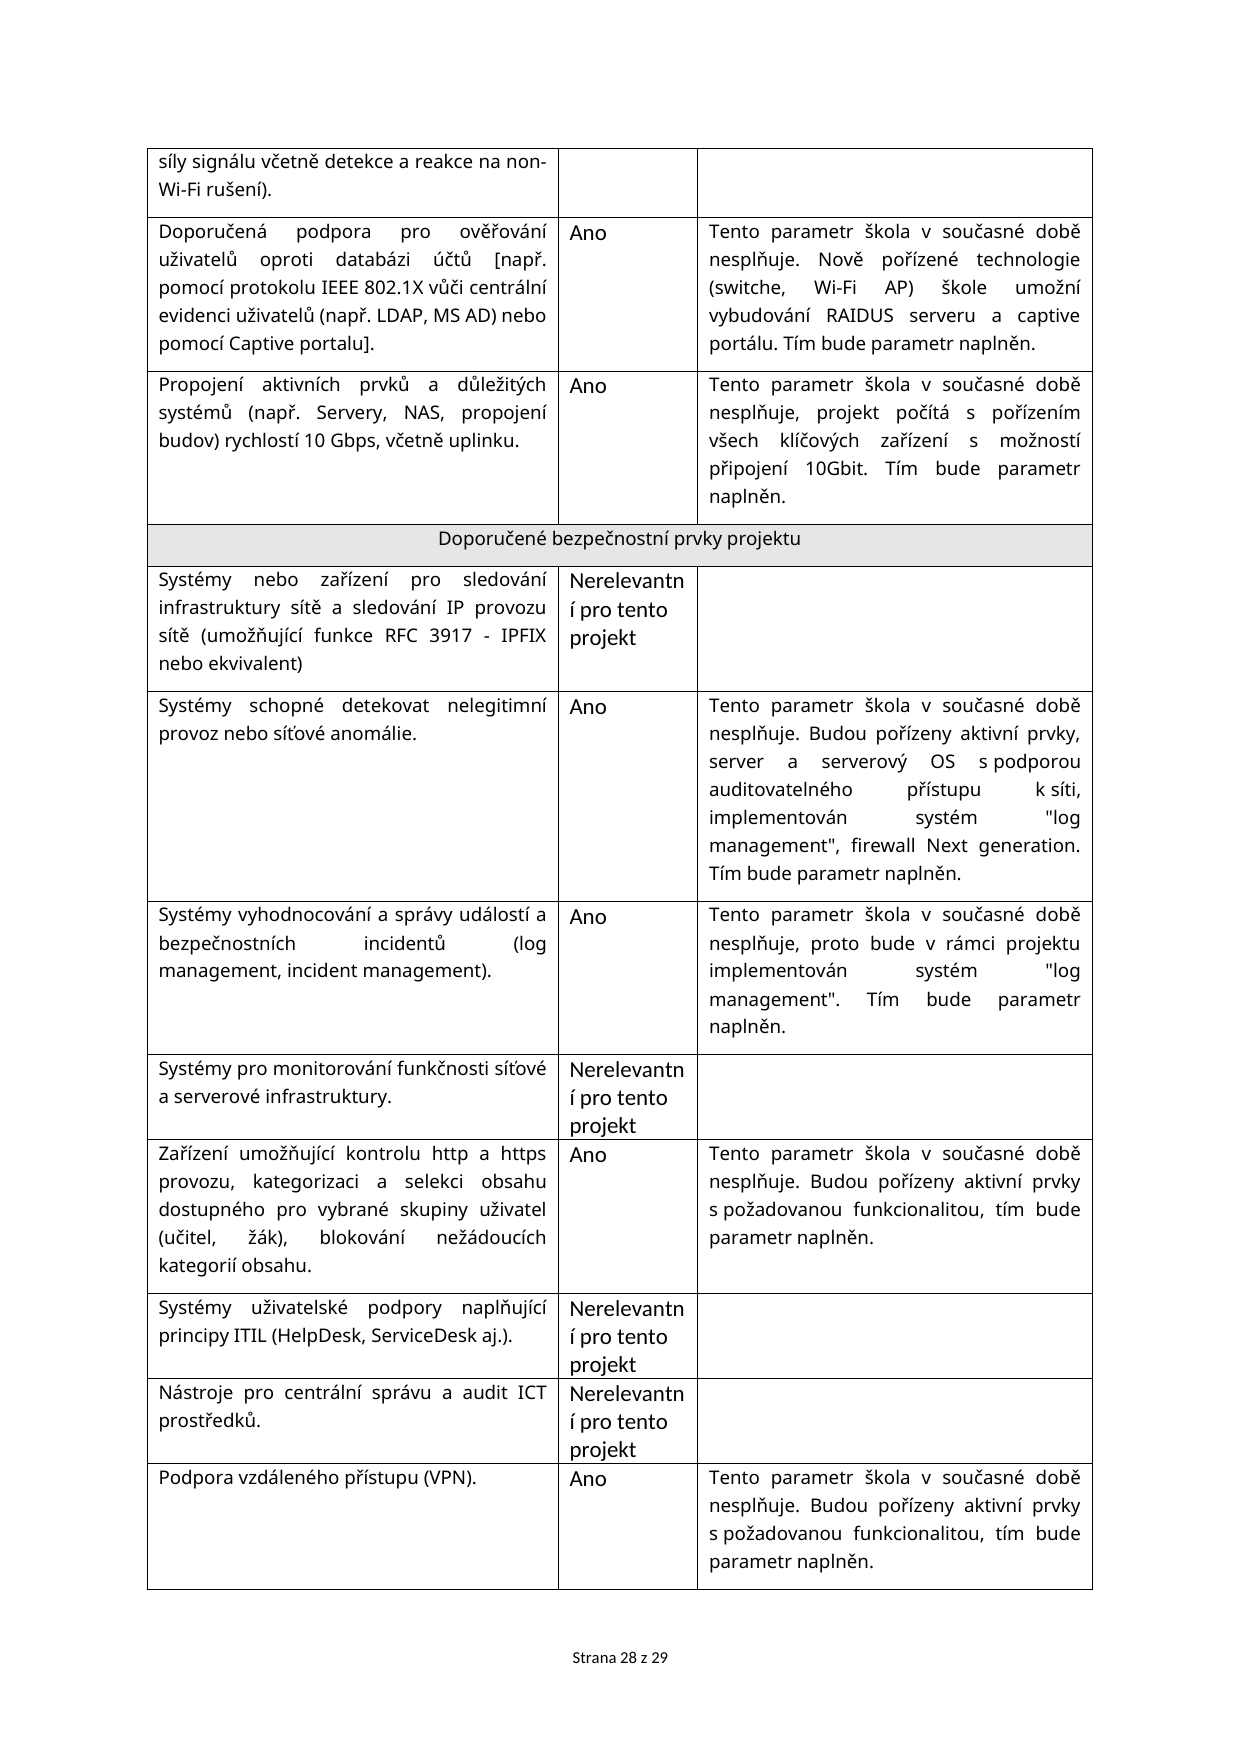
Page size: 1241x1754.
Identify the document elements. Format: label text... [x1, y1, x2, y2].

table_cell Podpora vzdáleného přístupu (VPN). [148, 1464, 558, 1589]
table_cell [559, 149, 697, 217]
table_cell Systémy pro monitorování funkčnosti síťové a serverové infrastruktury. [148, 1055, 558, 1139]
table_cell [559, 1464, 697, 1589]
table_cell [698, 1379, 1092, 1463]
table_cell [698, 567, 1092, 691]
table_cell Doporučené bezpečnostní prvky projektu [148, 525, 1092, 566]
table_cell [559, 372, 697, 524]
table_cell Systémy uživatelské podpory naplňující principy ITIL (HelpDesk, ServiceDesk aj.). [148, 1294, 558, 1378]
table_cell [559, 902, 697, 1054]
table_cell [698, 1055, 1092, 1139]
table_cell [559, 1140, 697, 1293]
table_cell [559, 692, 697, 901]
table_cell Tento parametr škola v současné době nesplňuje, projekt počítá s pořízením všech klíčových zařízení s možností připojení 10Gbit. Tím bude parametr naplněn. [698, 372, 1092, 524]
table_cell [559, 218, 697, 371]
table_cell Systémy nebo zařízení pro sledování infrastruktury sítě a sledování IP provozu sítě (umožňující funkce RFC 3917 - IPFIX nebo ekvivalent) [148, 567, 558, 691]
table_cell Propojení aktivních prvků a důležitých systémů (např. Servery, NAS, propojení budov) rychlostí 10 Gbps, včetně uplinku. [148, 372, 558, 524]
table_cell Zařízení umožňující kontrolu http a https provozu, kategorizaci a selekci obsahu dostupného pro vybrané skupiny uživatel (učitel, žák), blokování nežádoucích kategorií obsahu. [148, 1140, 558, 1293]
table_cell Doporučená podpora pro ověřování uživatelů oproti databázi účtů [např. pomocí protokolu IEEE 802.1X vůči centrální evidenci uživatelů (např. LDAP, MS AD) nebo pomocí Captive portalu]. [148, 218, 558, 371]
table_cell Tento parametr škola v současné době nesplňuje. Budou pořízeny aktivní prvky s požadovanou funkcionalitou, tím bude parametr naplněn. [698, 1140, 1092, 1293]
table_cell Nástroje pro centrální správu a audit ICT prostředků. [148, 1379, 558, 1463]
table_cell Tento parametr škola v současné době nesplňuje. Budou pořízeny aktivní prvky, server a serverový OS s podporou auditovatelného přístupu k síti, implementován systém "log management", firewall Next generation. Tím bude parametr naplněn. [698, 692, 1092, 901]
table_cell Tento parametr škola v současné době nesplňuje. Nově pořízené technologie (switche, Wi-Fi AP) škole umožní vybudování RAIDUS serveru a captive portálu. Tím bude parametr naplněn. [698, 218, 1092, 371]
table_cell [559, 1055, 697, 1139]
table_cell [148, 149, 558, 217]
table_cell [559, 1379, 697, 1463]
table_cell Systémy schopné detekovat nelegitimní provoz nebo síťové anomálie. [148, 692, 558, 901]
table_cell Tento parametr škola v současné době nesplňuje, proto bude v rámci projektu implementován systém "log management". Tím bude parametr naplněn. [698, 902, 1092, 1054]
table_cell Tento parametr škola v současné době nesplňuje. Budou pořízeny aktivní prvky s požadovanou funkcionalitou, tím bude parametr naplněn. [698, 1464, 1092, 1589]
table_cell [698, 1294, 1092, 1378]
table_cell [698, 149, 1092, 217]
table_cell Systémy vyhodnocování a správy událostí a bezpečnostních incidentů (log management, incident management). [148, 902, 558, 1054]
table_cell [559, 1294, 697, 1378]
table_cell [559, 567, 697, 691]
